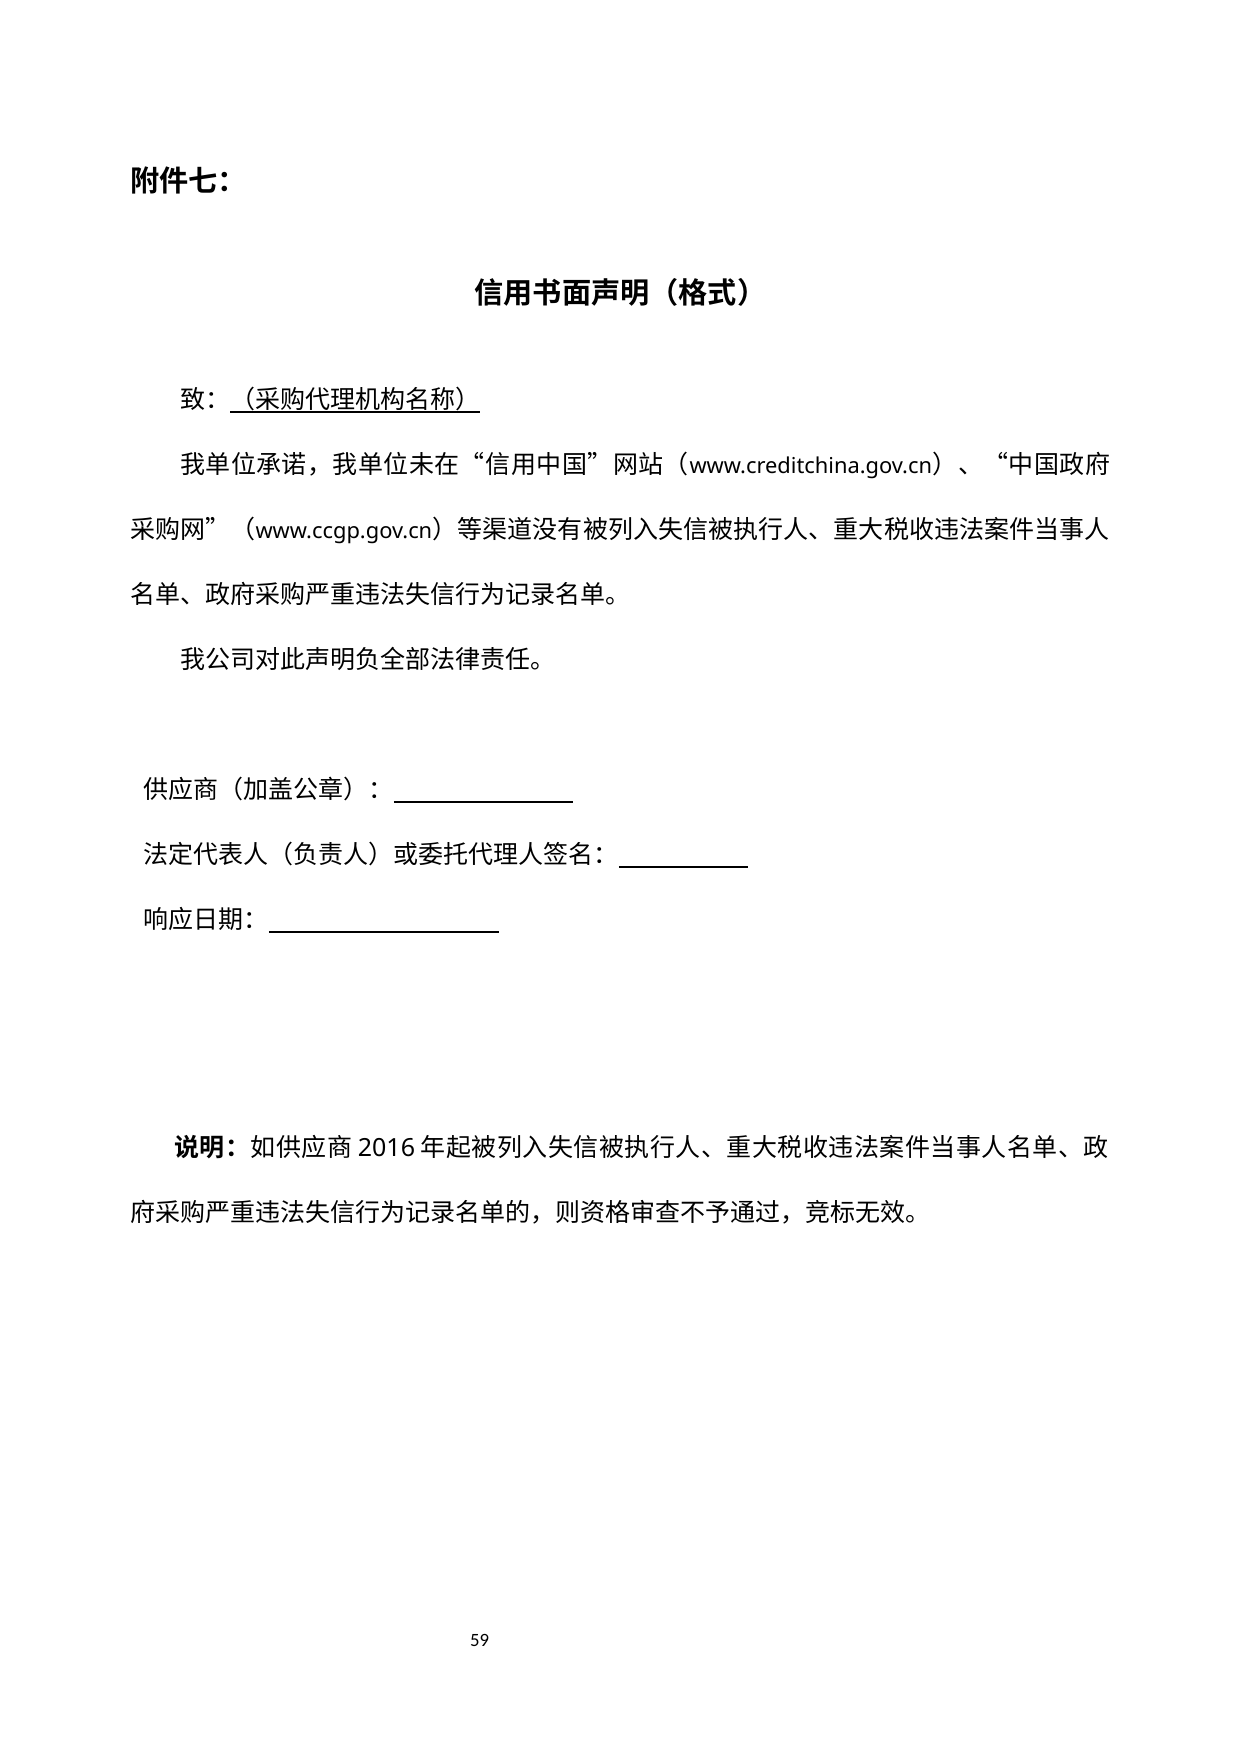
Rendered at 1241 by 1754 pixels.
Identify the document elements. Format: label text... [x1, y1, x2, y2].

text 说明：如供应商2016年起被列入失信被执行人、重大税收违法案件当事人名单、政府采购严重违法失信行为记录名单的，则资格审查不予通过，竞标无效。 [130, 1113, 1110, 1243]
text 响应日期： [130, 885, 1110, 950]
text 法定代表人（负责人）或委托代理人签名： [130, 820, 1110, 885]
list 信用书面声明（格式） [130, 258, 1110, 323]
text 供应商（加盖公章）： [130, 755, 1110, 820]
text 我公司对此声明负全部法律责任。 [130, 625, 1110, 690]
text 致：（采购代理机构名称） [130, 365, 1110, 430]
text 我单位承诺，我单位未在“信用中国”网站（www.creditchina.gov.cn）、“中国政府采购网”（www.ccgp.gov.cn）等渠道没有被列入失信被执行人、重大税收违法案件当事人名单、政府采购严重违法失信行为记录名单。 [130, 430, 1110, 625]
list 附件七： [130, 146, 1110, 211]
